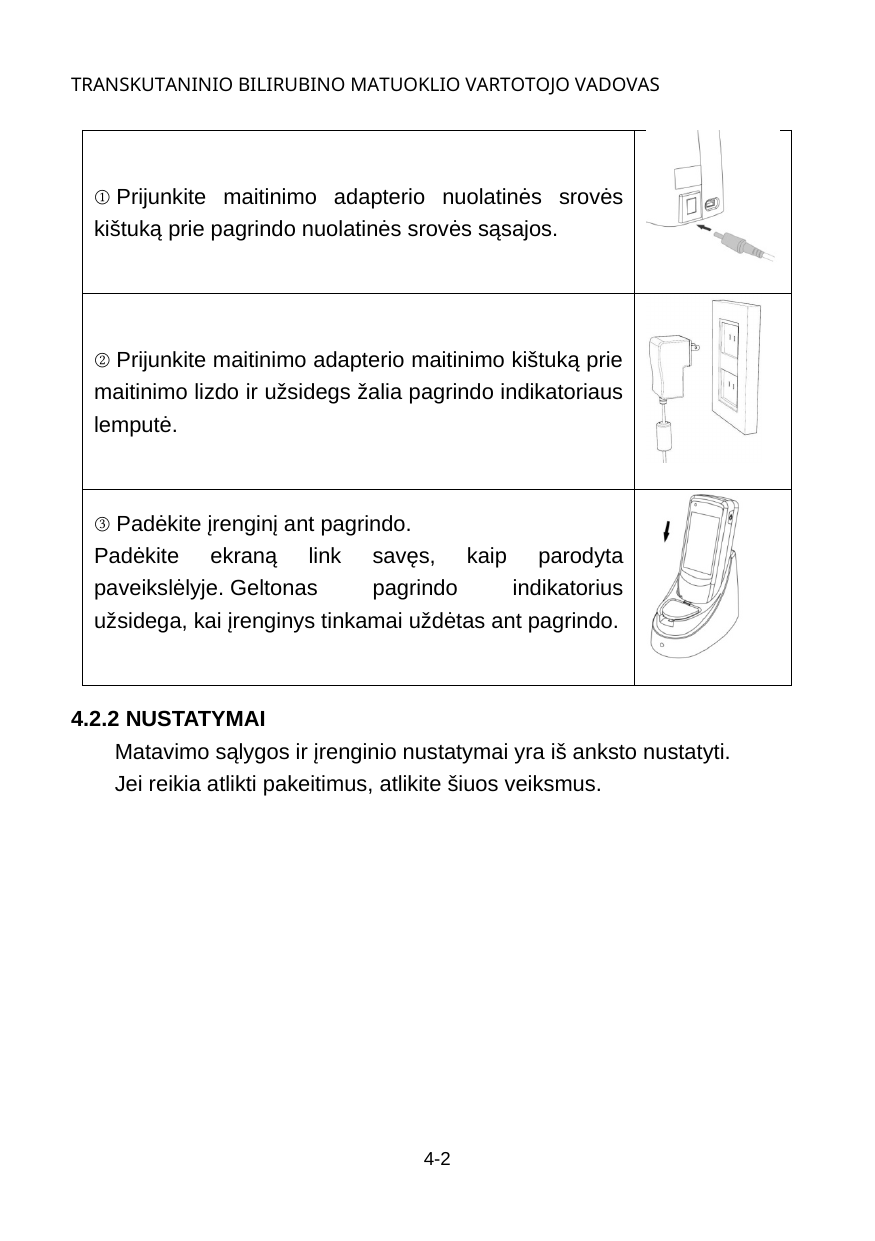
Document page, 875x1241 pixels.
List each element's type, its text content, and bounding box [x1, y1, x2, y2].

table_cell ② Prijunkite maitinimo adapterio maitinimo kištuką prie maitinimo lizdo ir užsidegs žalia pagrindo indikatoriaus lemputė. [83, 294, 634, 489]
table_header ① Prijunkite maitinimo adapterio nuolatinės srovės kištuką prie pagrindo nuolatinės srovės sąsajos. [83, 131, 634, 293]
text Matavimo sąlygos ir įrenginio nustatymai yra iš anksto nustatyti. [71, 735, 803, 768]
text 4.2.2 NUSTATYMAI [71, 703, 803, 735]
table_cell ③ Padėkite įrenginį ant pagrindo. Padėkite ekraną link savęs, kaip parodyta paveikslėlyje. Geltonas pagrindo indikatorius užsidega, kai įrenginys tinkamai uždėtas ant pagrindo. [83, 490, 634, 685]
table_header [635, 131, 791, 293]
picture [646, 130, 780, 267]
picture [646, 294, 762, 463]
table_cell [635, 490, 791, 685]
table_cell [635, 294, 791, 489]
text Jei reikia atlikti pakeitimus, atlikite šiuos veiksmus. [71, 768, 803, 800]
picture [646, 490, 743, 662]
